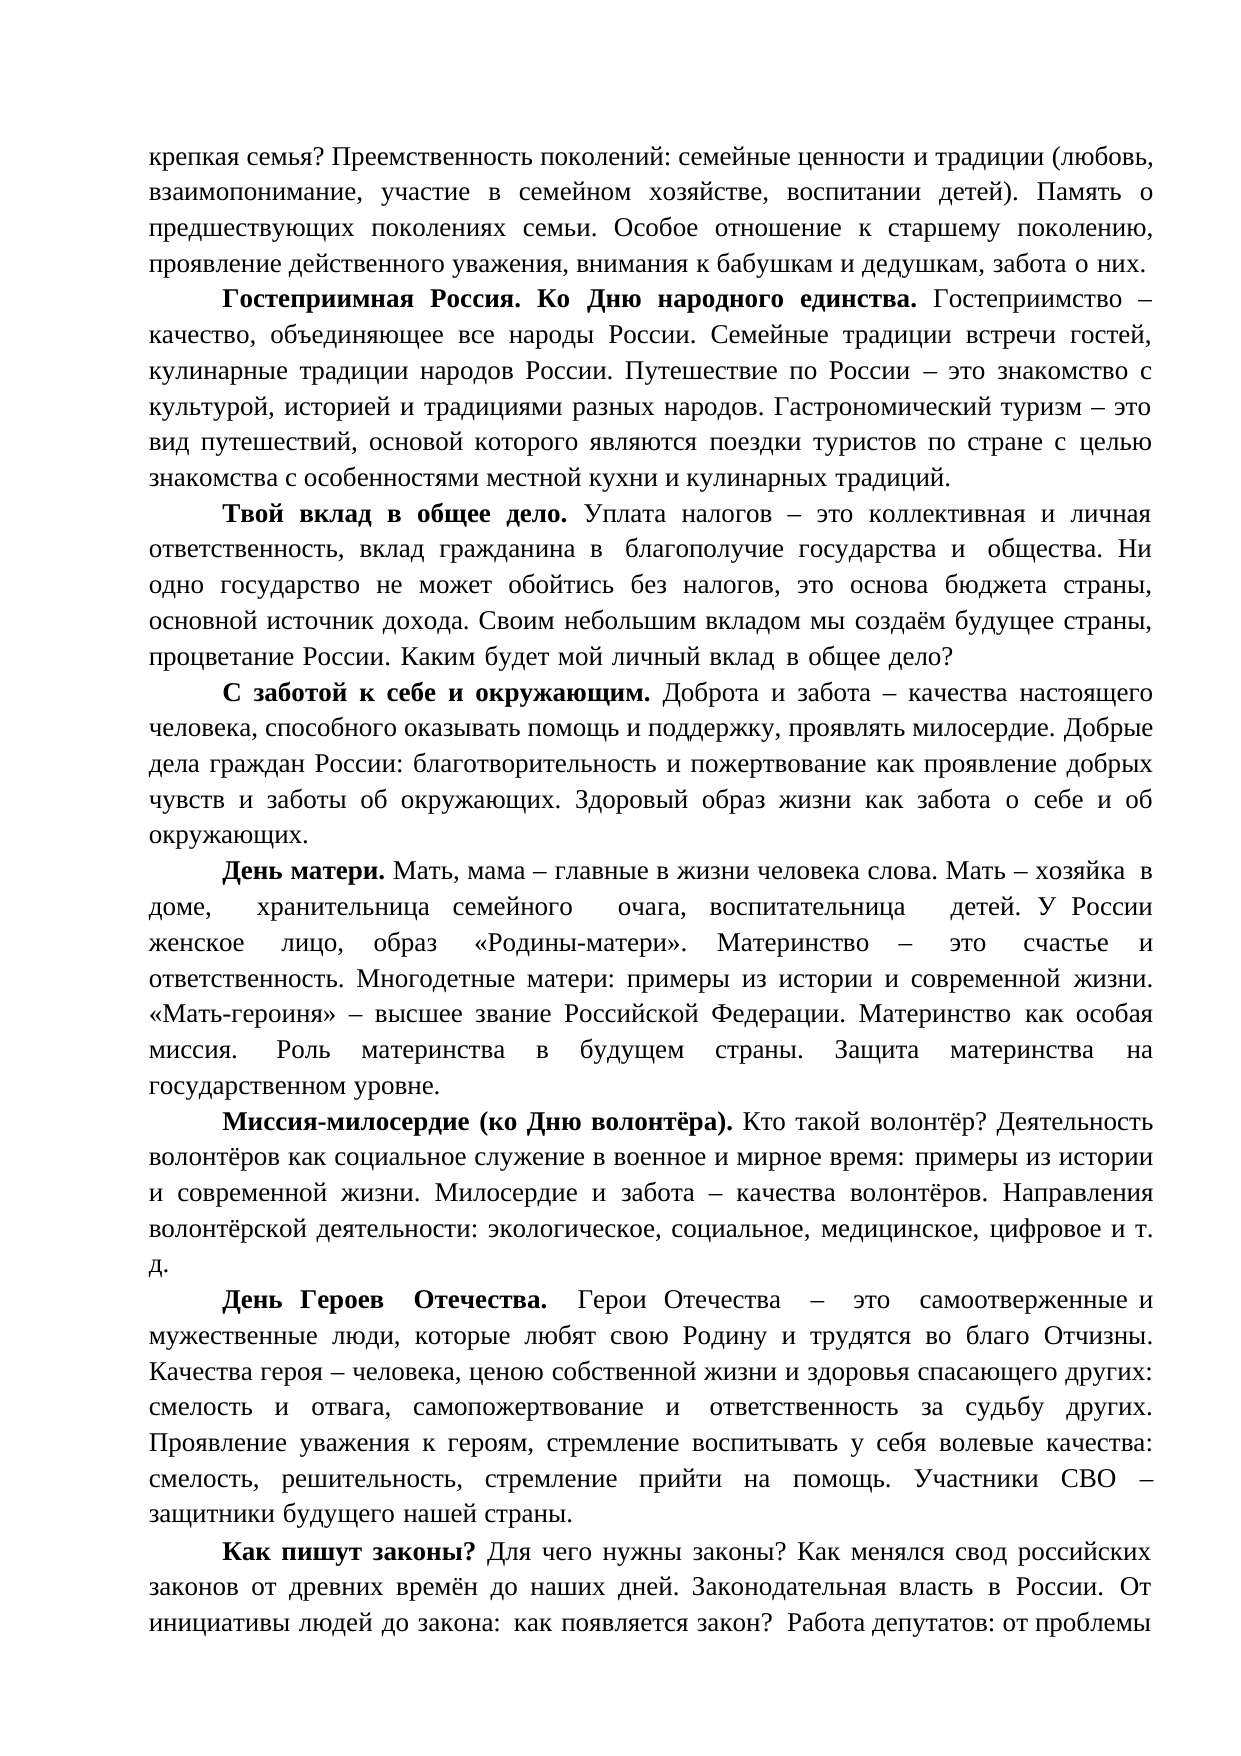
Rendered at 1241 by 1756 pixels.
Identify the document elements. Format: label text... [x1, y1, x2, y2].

text День матери. Мать, мама – главные в жизни человека слова. Мать – хозяйка в доме, хранительница семейного очага, воспитательница детей. У России женское лицо, образ «Родины-матери». Материнство – это счастье и ответственность. Многодетные матери: примеры из истории и современной жизни. «Мать-героиня» – высшее звание Российской Федерации. Материнство как особая миссия. Роль материнства в будущем страны. Защита материнства на государственном уровне. [148, 854, 1153, 1100]
text Твой вклад в общее дело. Уплата налогов – это коллективная и личная ответственность, вклад гражданина в благополучие государства и общества. Ни одно государство не может обойтись без налогов, это основа бюджета страны, основной источник дохода. Своим небольшим вкладом мы создаём будущее страны, процветание России. Каким будет мой личный вклад в общее дело? [148, 497, 1152, 671]
text С заботой к себе и окружающим. Доброта и забота – качества настоящего человека, способного оказывать помощь и поддержку, проявлять милосердие. Добрые дела граждан России: благотворительность и пожертвование как проявление добрых чувств и заботы об окружающих. Здоровый образ жизни как забота о себе и об окружающих. [148, 676, 1153, 850]
text День Героев Отечества. Герои Отечества – это самоотверженные и мужественные люди, которые любят свою Родину и трудятся во благо Отчизны. Качества героя – человека, ценою собственной жизни и здоровья спасающего других: смелость и отвага, самопожертвование и ответственность за судьбу других. Проявление уважения к героям, стремление воспитывать у себя волевые качества: смелость, решительность, стремление прийти на помощь. Участники СВО – защитники будущего нашей страны. [148, 1283, 1153, 1529]
text Гостеприимная Россия. Ко Дню народного единства. Гостеприимство – качество, объединяющее все народы России. Семейные традиции встречи гостей, кулинарные традиции народов России. Путешествие по России – это знакомство с культурой, историей и традициями разных народов. Гастрономический туризм – это вид путешествий, основой которого являются поездки туристов по стране с целью знакомства с особенностями местной кухни и кулинарных традиций. [148, 282, 1152, 492]
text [148, 139, 1153, 278]
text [148, 1534, 1151, 1637]
text Миссия-милосердие (ко Дню волонтёра). Кто такой волонтёр? Деятельность волонтёров как социальное служение в военное и мирное время: примеры из истории и современной жизни. Милосердие и забота – качества волонтёров. Направления волонтёрской деятельности: экологическое, социальное, медицинское, цифровое и т. д. [148, 1104, 1153, 1279]
